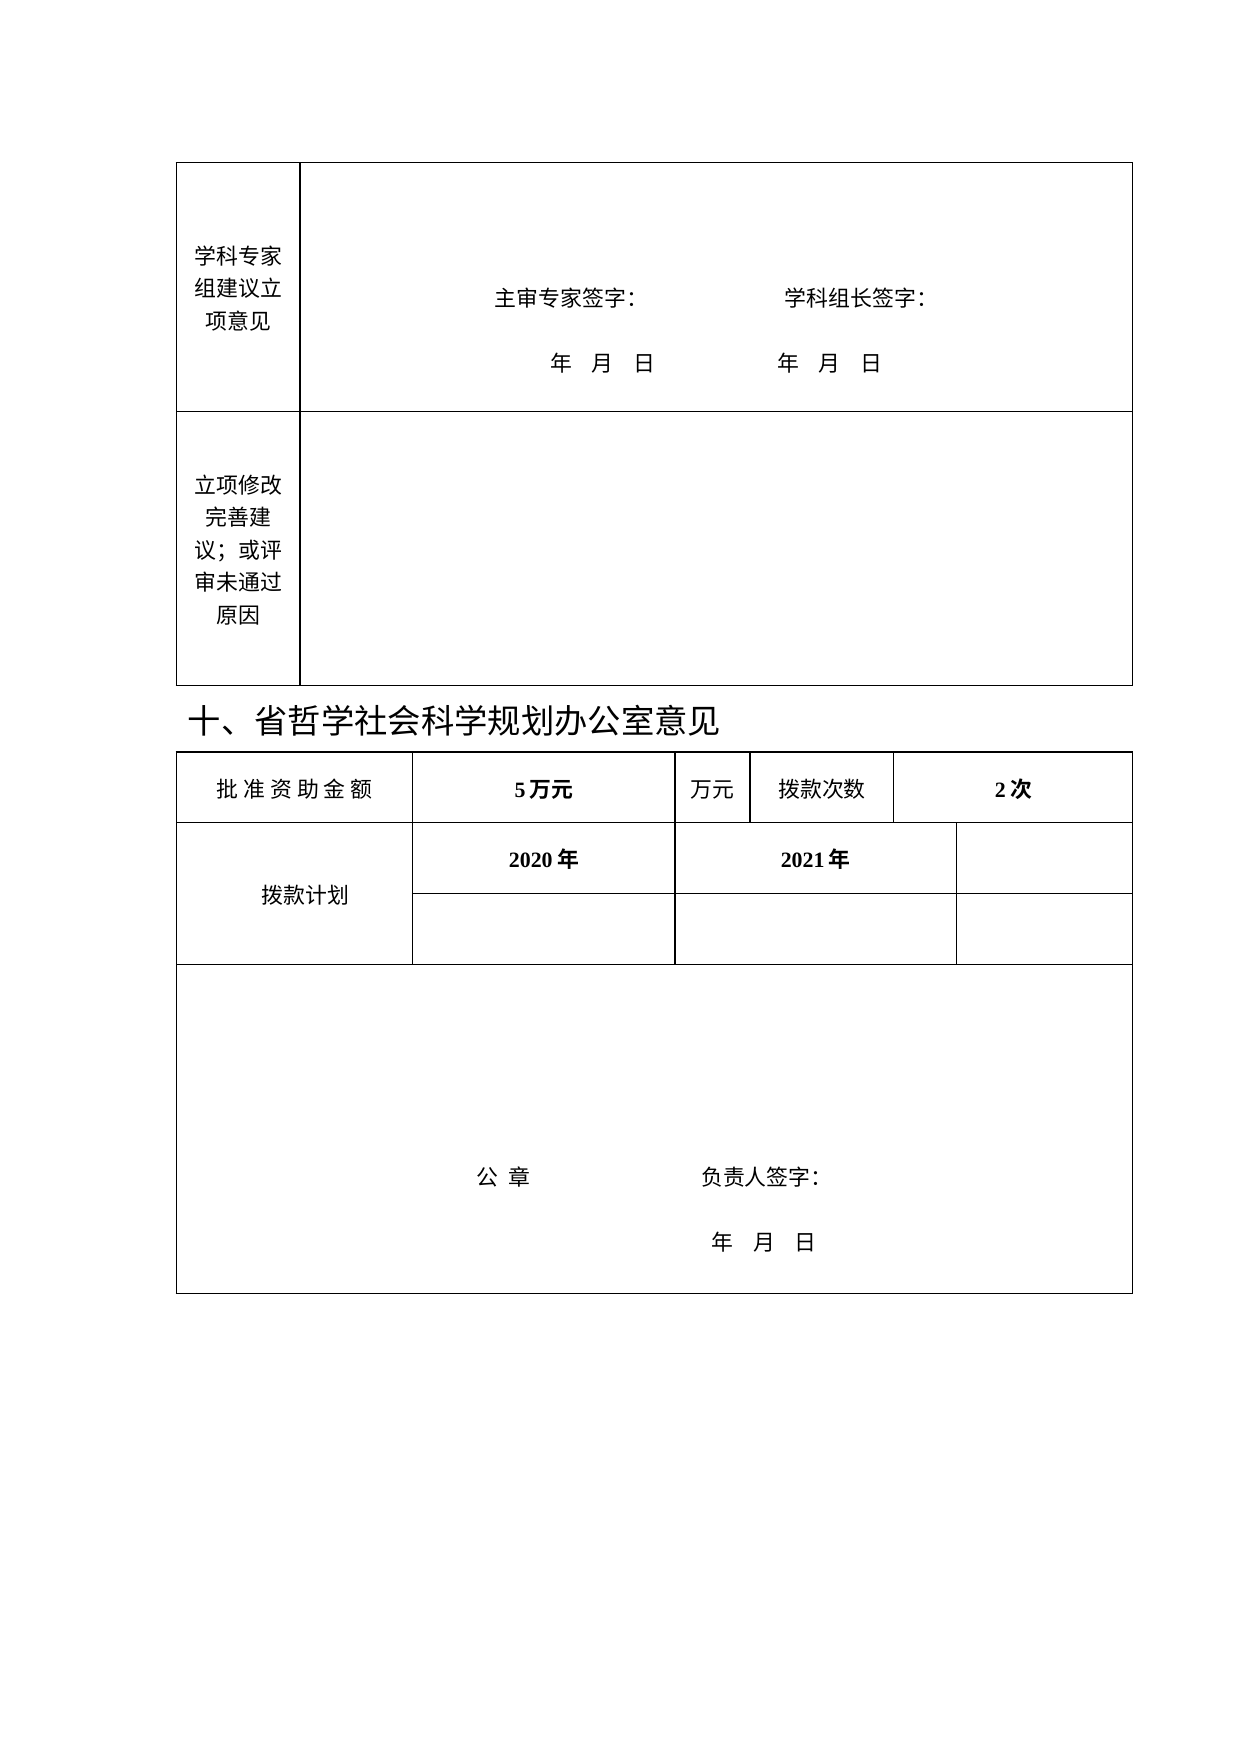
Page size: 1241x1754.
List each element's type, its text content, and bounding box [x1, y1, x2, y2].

table_cell 学科专家组建议立项意见 [177, 163, 299, 411]
table_header 拨款次数 [751, 753, 893, 822]
table_cell 立项修改完善建议；或评审未通过原因 [177, 412, 299, 685]
table_cell [413, 894, 674, 964]
table_cell 2020年 [413, 823, 674, 893]
table_cell [676, 894, 956, 964]
table_cell 公 章 负责人签字： 年 月 日 [177, 965, 1132, 1293]
table_cell [957, 823, 1132, 893]
text 十、省哲学社会科学规划办公室意见 [187, 686, 1053, 751]
table_cell [301, 412, 1132, 685]
table_header 批 准 资 助 金 额 [177, 753, 412, 822]
table_cell [957, 894, 1132, 964]
table_cell 主审专家签字： 学科组长签字： 年 月 日 年 月 日 [301, 163, 1132, 411]
table_header 5万元 [413, 753, 674, 822]
table_cell 2021年 [676, 823, 956, 893]
table_cell 拨款计划 [177, 823, 412, 964]
table_header 2次 [894, 753, 1132, 822]
table_header 万元 [676, 753, 749, 822]
